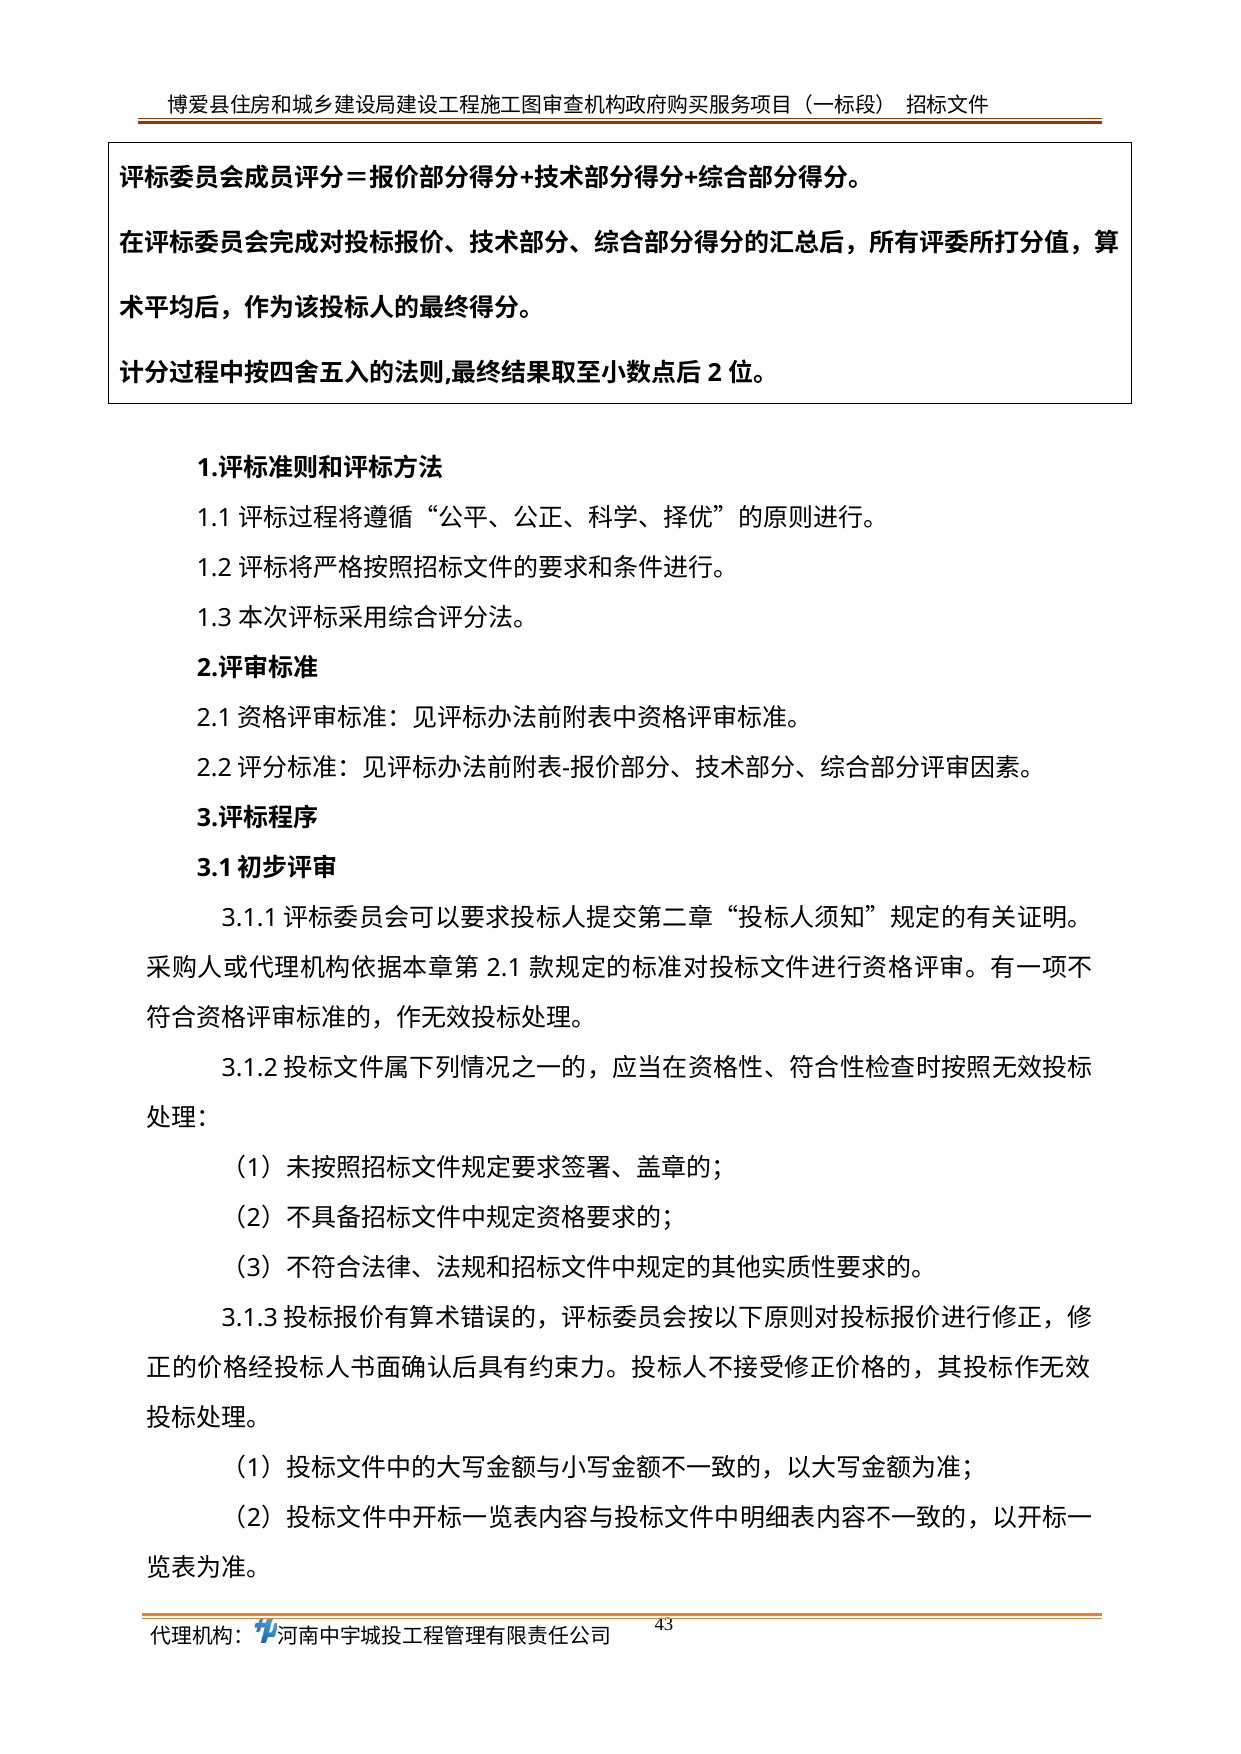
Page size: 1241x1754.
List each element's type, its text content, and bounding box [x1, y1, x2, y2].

text 2.2评分标准：见评标办法前附表-报价部分、技术部分、综合部分评审因素。 [146, 736, 1094, 786]
table_cell 评标委员会成员评分＝报价部分得分+技术部分得分+综合部分得分。 在评标委员会完成对投标报价、技术部分、综合部分得分的汇总后，所有评委所打分值，算术平均后，作为该投标人的最终得分。 计分过程中按四舍五入的法则,最终结果取至小数点后 2 位。 [109, 143, 1131, 403]
text 3.评标程序 [146, 786, 1094, 836]
text （2）不具备招标文件中规定资格要求的； [146, 1186, 1094, 1236]
text 1.3 本次评标采用综合评分法。 [146, 586, 1094, 636]
text 1.1 评标过程将遵循“公平、公正、科学、择优”的原则进行。 [146, 486, 1094, 536]
picture [254, 1619, 278, 1643]
text （2）投标文件中开标一览表内容与投标文件中明细表内容不一致的，以开标一览表为准。 [146, 1486, 1094, 1586]
text 2.1资格评审标准：见评标办法前附表中资格评审标准。 [146, 686, 1094, 736]
text 1.评标准则和评标方法 [146, 436, 1094, 486]
text 3.1.2投标文件属下列情况之一的，应当在资格性、符合性检查时按照无效投标处理： [146, 1036, 1094, 1136]
text （3）不符合法律、法规和招标文件中规定的其他实质性要求的。 [146, 1236, 1094, 1286]
text （1）投标文件中的大写金额与小写金额不一致的，以大写金额为准； [146, 1436, 1094, 1486]
text 1.2 评标将严格按照招标文件的要求和条件进行。 [146, 536, 1094, 586]
text 3.1.3投标报价有算术错误的，评标委员会按以下原则对投标报价进行修正，修正的价格经投标人书面确认后具有约束力。投标人不接受修正价格的，其投标作无效投标处理。 [146, 1286, 1094, 1436]
text （1）未按照招标文件规定要求签署、盖章的； [146, 1136, 1094, 1186]
text 3.1.1评标委员会可以要求投标人提交第二章“投标人须知”规定的有关证明。采购人或代理机构依据本章第 2.1 款规定的标准对投标文件进行资格评审。有一项不符合资格评审标准的，作无效投标处理。 [146, 886, 1094, 1036]
text 3.1初步评审 [146, 836, 1094, 886]
text 2.评审标准 [146, 636, 1094, 686]
